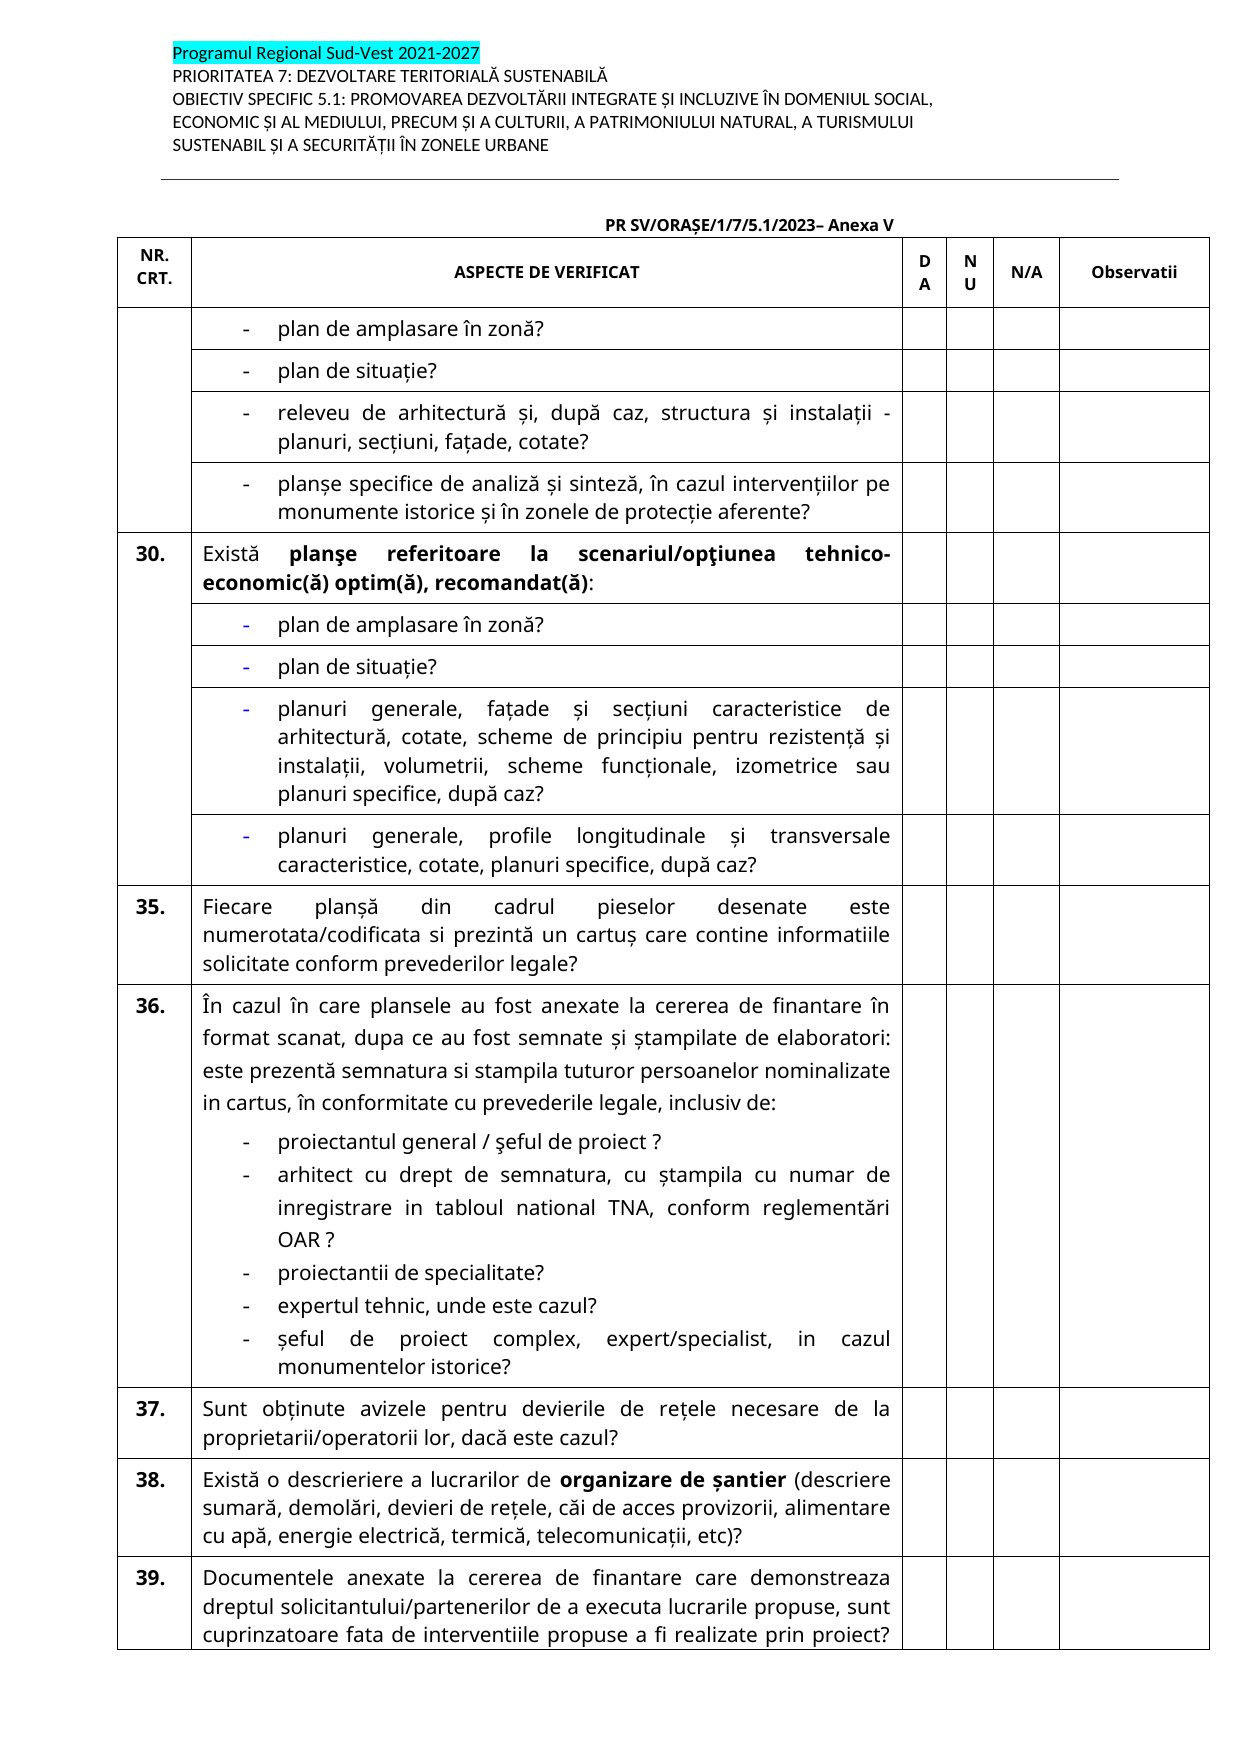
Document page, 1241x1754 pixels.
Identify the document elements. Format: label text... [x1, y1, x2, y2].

table_cell [1060, 688, 1209, 814]
table_cell Sunt obținute avizele pentru devierile de rețele necesare de la proprietarii/operatorii lor, dacă este cazul? [192, 1388, 902, 1457]
table_cell plan de situaţie? [192, 646, 902, 687]
table_cell [947, 392, 993, 462]
table_cell plan de situaţie? [192, 350, 902, 391]
table_cell [947, 463, 993, 532]
table_cell [1060, 1459, 1209, 1556]
table_cell [903, 392, 946, 462]
table_cell [903, 815, 946, 884]
table_cell [118, 308, 191, 532]
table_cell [192, 1557, 902, 1649]
table_cell [994, 886, 1059, 983]
table_cell [994, 1388, 1059, 1457]
table_cell [994, 533, 1059, 602]
table_cell [947, 985, 993, 1387]
table_cell [903, 886, 946, 983]
table_cell [118, 1557, 191, 1649]
table_cell [118, 1459, 191, 1556]
table_cell [1060, 350, 1209, 391]
table_cell [903, 350, 946, 391]
table_cell [903, 985, 946, 1387]
table_cell [994, 985, 1059, 1387]
table_cell [994, 646, 1059, 687]
table_cell [994, 1459, 1059, 1556]
table_cell [994, 463, 1059, 532]
table_cell [947, 815, 993, 884]
table_cell [994, 350, 1059, 391]
table_cell [1060, 985, 1209, 1387]
table_cell [903, 533, 946, 602]
table_cell releveu de arhitectură şi, după caz, structura şi instalaţii - planuri, secţiuni, faţade, cotate? [192, 392, 902, 462]
table_cell [1060, 392, 1209, 462]
table_cell [1060, 1388, 1209, 1457]
table_cell [903, 688, 946, 814]
table_header ASPECTE DE VERIFICAT [192, 238, 902, 307]
table_cell [994, 604, 1059, 644]
table_cell [947, 533, 993, 602]
table_cell planşe specifice de analiză şi sinteză, în cazul intervenţiilor pe monumente istorice şi în zonele de protecţie aferente? [192, 463, 902, 532]
table_cell [903, 646, 946, 687]
table_header Observatii [1060, 238, 1209, 307]
table_cell [1060, 1557, 1209, 1649]
table_cell [994, 308, 1059, 349]
table_cell [994, 392, 1059, 462]
table_cell [903, 1388, 946, 1457]
table_cell [1060, 533, 1209, 602]
table_cell [947, 886, 993, 983]
table_cell [994, 815, 1059, 884]
table_cell planuri generale, faţade şi secţiuni caracteristice de arhitectură, cotate, scheme de principiu pentru rezistenţă şi instalaţii, volumetrii, scheme funcţionale, izometrice sau planuri specifice, după caz? [192, 688, 902, 814]
table_cell [903, 1557, 946, 1649]
table_cell [903, 1459, 946, 1556]
table_cell planuri generale, profile longitudinale şi transversale caracteristice, cotate, planuri specifice, după caz? [192, 815, 902, 884]
table_cell [947, 604, 993, 644]
table_header N/A [994, 238, 1059, 307]
table_cell [994, 688, 1059, 814]
table_cell [947, 308, 993, 349]
table_cell [947, 350, 993, 391]
table_cell Fiecare planşă din cadrul pieselor desenate este numerotata/codificata si prezintă un cartuş care contine informatiile solicitate conform prevederilor legale? [192, 886, 902, 983]
table_cell [1060, 886, 1209, 983]
table_cell În cazul în care plansele au fost anexate la cererea de finantare în format scanat, dupa ce au fost semnate și ștampilate de elaboratori: este prezentă semnatura si stampila tuturor persoanelor nominalizate in cartus, în conformitate cu prevederile legale, inclusiv de: proiectantul general / şeful de proiect ? arhitect cu drept de semnatura, cu ștampila cu numar de inregistrare in tabloul national TNA, conform reglementări OAR ? proiectantii de specialitate? expertul tehnic, unde este cazul? șeful de proiect complex, expert/specialist, in cazul monumentelor istorice? [192, 985, 902, 1387]
table_cell [947, 1388, 993, 1457]
table_cell [118, 1388, 191, 1457]
table_cell [903, 604, 946, 644]
table_cell Există o descrieriere a lucrarilor de organizare de şantier (descriere sumară, demolări, devieri de rețele, căi de acces provizorii, alimentare cu apă, energie electrică, termică, telecomunicații, etc)? [192, 1459, 902, 1556]
table_cell [1060, 815, 1209, 884]
table_cell [947, 646, 993, 687]
table_cell Există planşe referitoare la scenariul/opţiunea tehnico-economic(ă) optim(ă), recomandat(ă): [192, 533, 902, 602]
table_cell plan de amplasare în zonă? [192, 604, 902, 644]
table_cell [1060, 604, 1209, 644]
table_cell [947, 1459, 993, 1556]
table_header DA [903, 238, 946, 307]
table_cell [118, 533, 191, 884]
table_cell [1060, 463, 1209, 532]
table_cell [947, 1557, 993, 1649]
table_header NR. CRT. [118, 238, 191, 307]
table_cell [903, 463, 946, 532]
table_cell [947, 688, 993, 814]
table_cell [994, 1557, 1059, 1649]
table_cell [118, 985, 191, 1387]
table_cell [1060, 308, 1209, 349]
table_cell [118, 886, 191, 983]
table_cell [1060, 646, 1209, 687]
table_header NU [947, 238, 993, 307]
table_cell plan de amplasare în zonă? [192, 308, 902, 349]
table_cell [903, 308, 946, 349]
